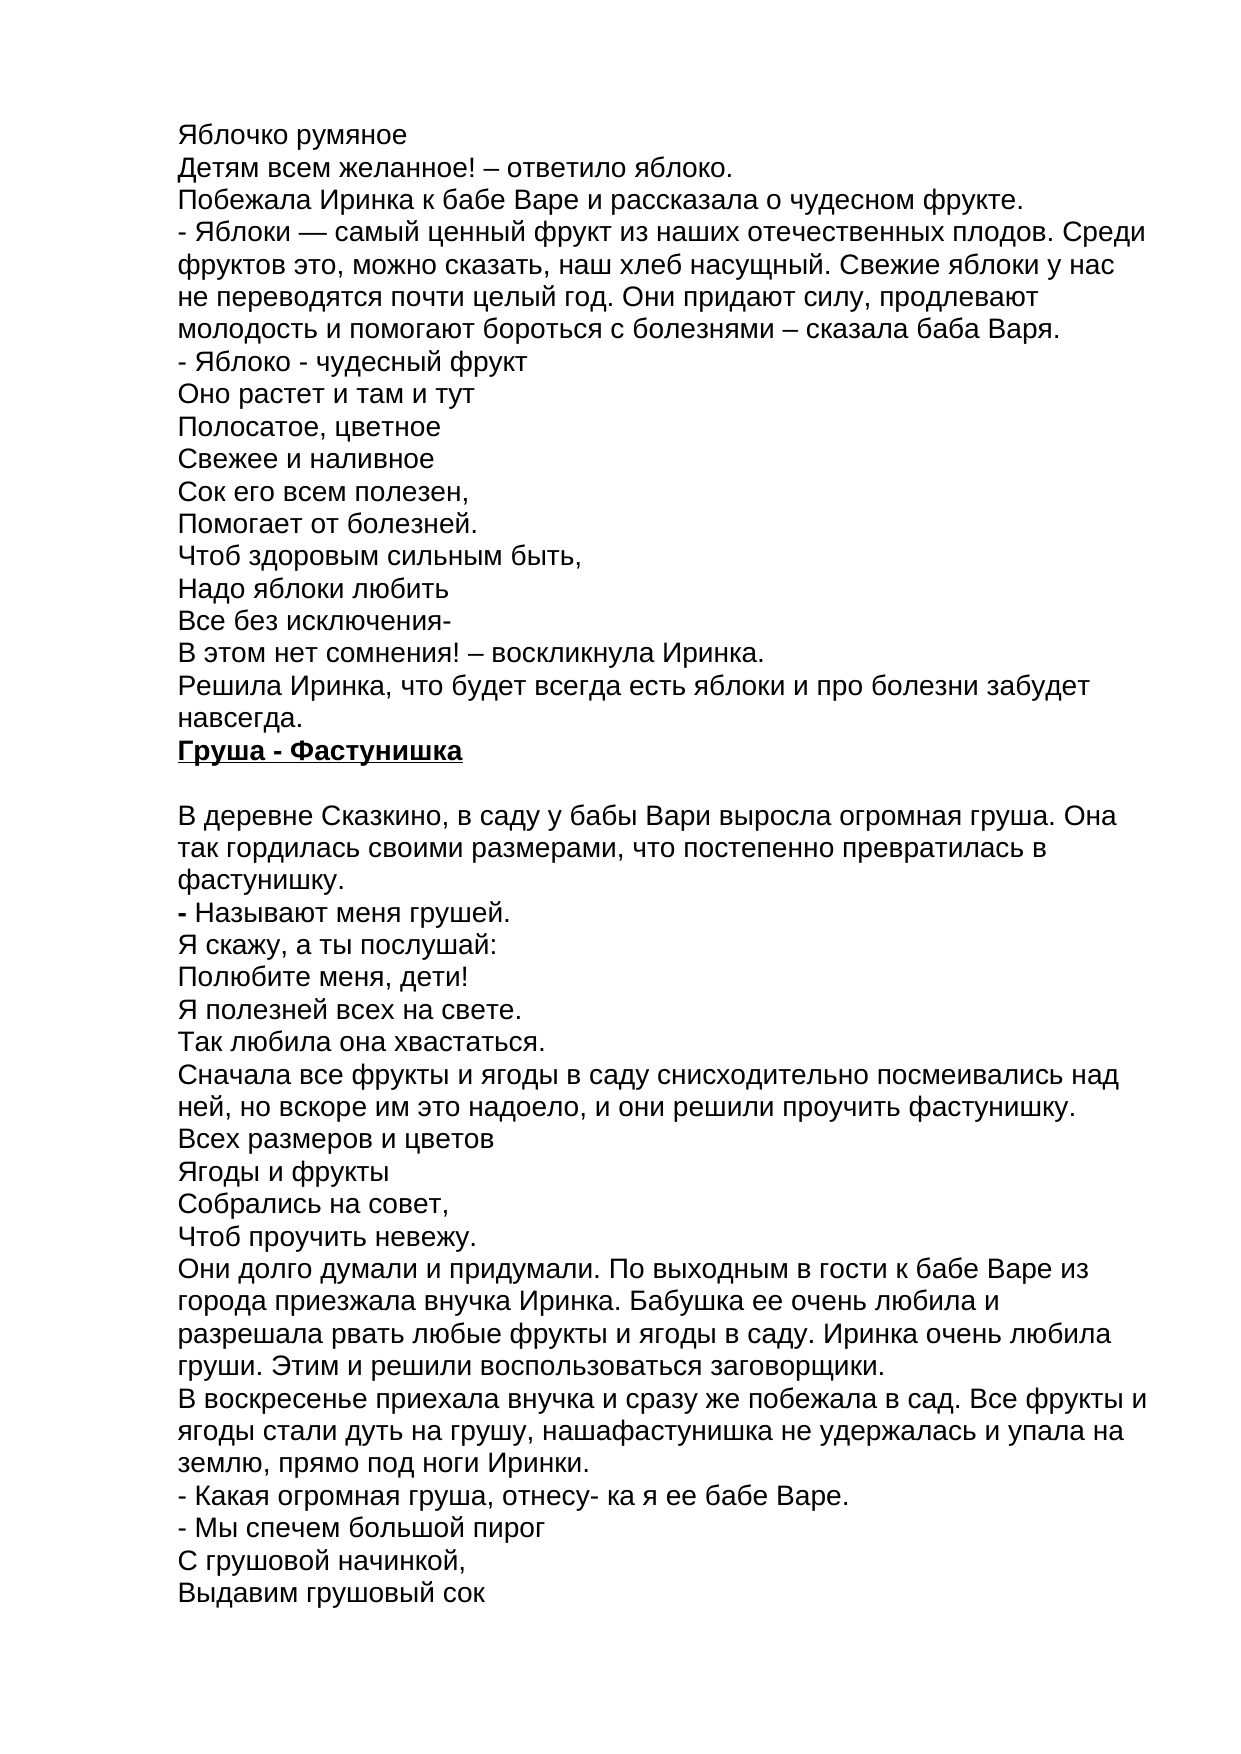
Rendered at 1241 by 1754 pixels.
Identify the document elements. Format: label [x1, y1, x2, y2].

text [177, 734, 1152, 1608]
text [177, 118, 1152, 734]
